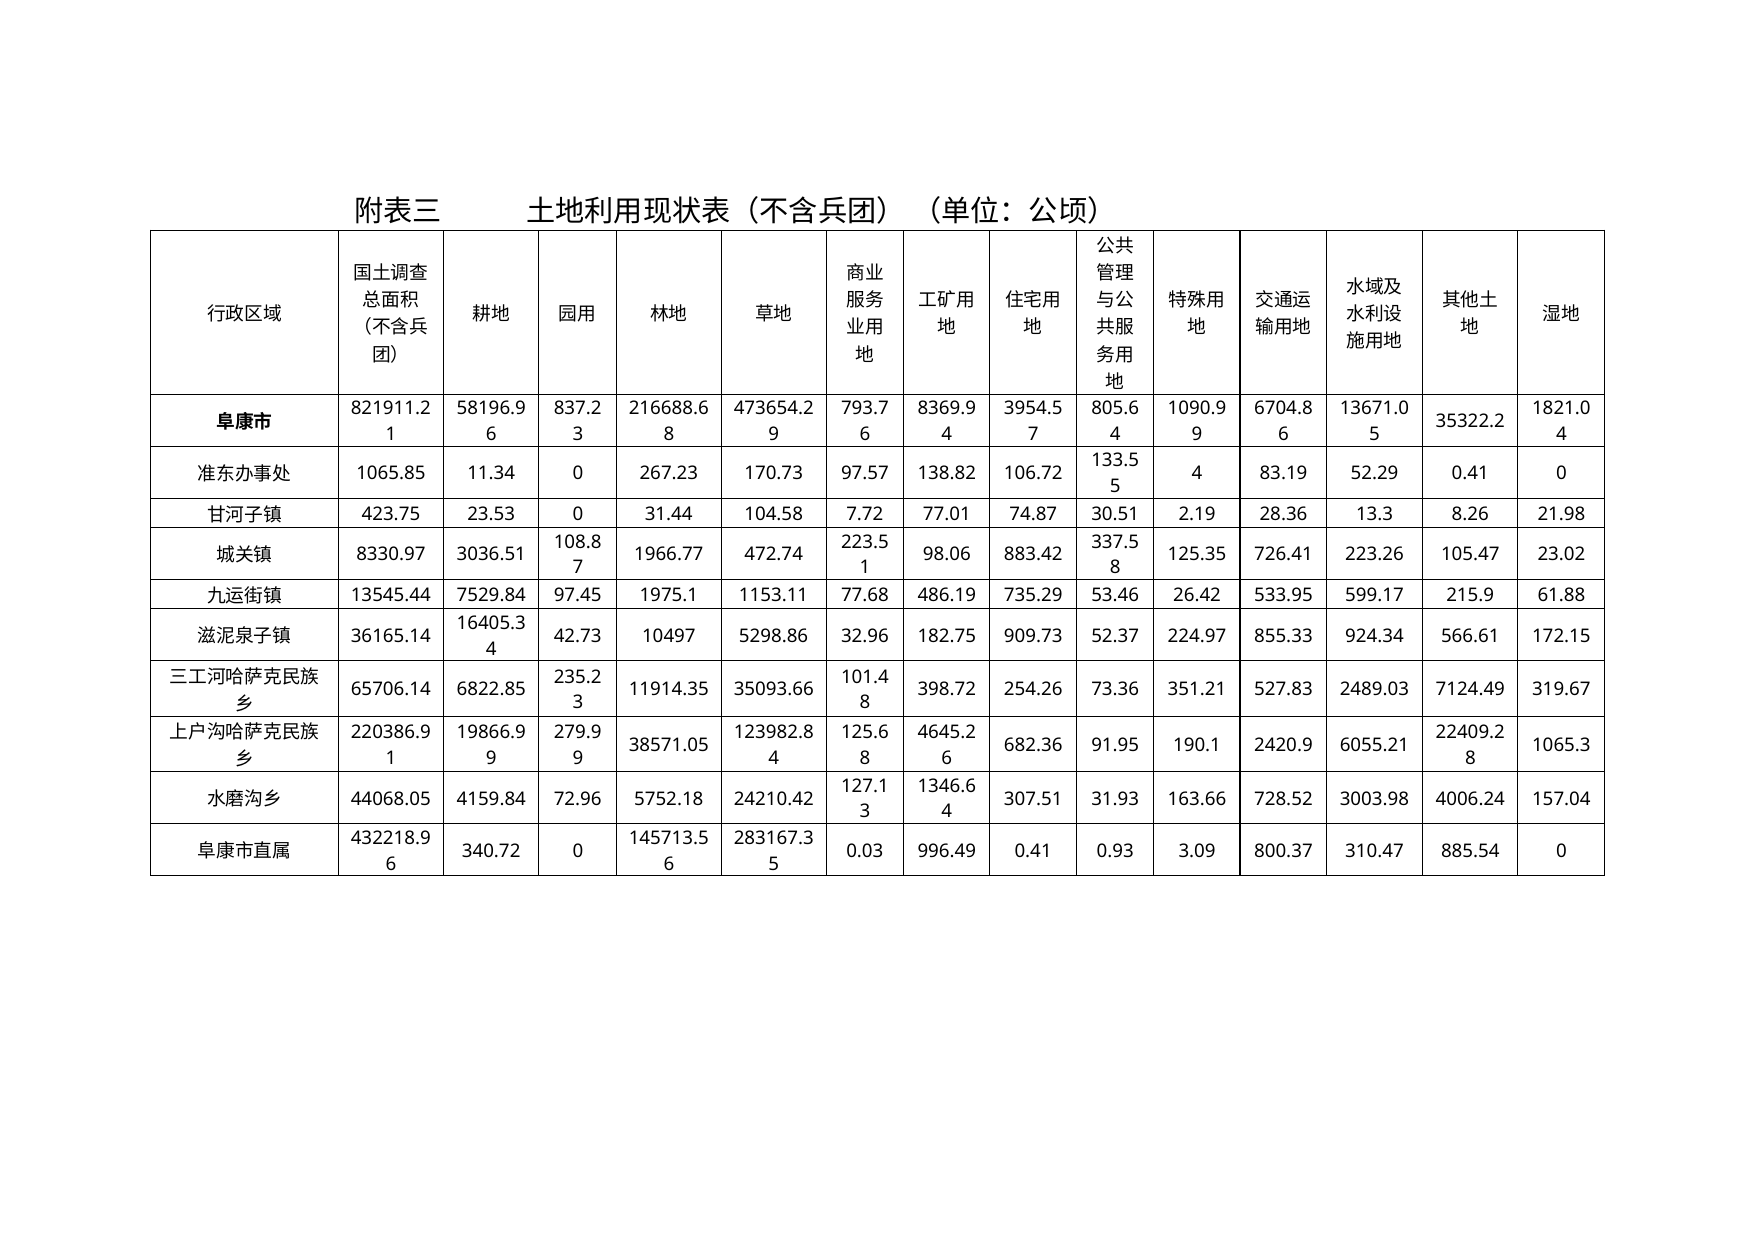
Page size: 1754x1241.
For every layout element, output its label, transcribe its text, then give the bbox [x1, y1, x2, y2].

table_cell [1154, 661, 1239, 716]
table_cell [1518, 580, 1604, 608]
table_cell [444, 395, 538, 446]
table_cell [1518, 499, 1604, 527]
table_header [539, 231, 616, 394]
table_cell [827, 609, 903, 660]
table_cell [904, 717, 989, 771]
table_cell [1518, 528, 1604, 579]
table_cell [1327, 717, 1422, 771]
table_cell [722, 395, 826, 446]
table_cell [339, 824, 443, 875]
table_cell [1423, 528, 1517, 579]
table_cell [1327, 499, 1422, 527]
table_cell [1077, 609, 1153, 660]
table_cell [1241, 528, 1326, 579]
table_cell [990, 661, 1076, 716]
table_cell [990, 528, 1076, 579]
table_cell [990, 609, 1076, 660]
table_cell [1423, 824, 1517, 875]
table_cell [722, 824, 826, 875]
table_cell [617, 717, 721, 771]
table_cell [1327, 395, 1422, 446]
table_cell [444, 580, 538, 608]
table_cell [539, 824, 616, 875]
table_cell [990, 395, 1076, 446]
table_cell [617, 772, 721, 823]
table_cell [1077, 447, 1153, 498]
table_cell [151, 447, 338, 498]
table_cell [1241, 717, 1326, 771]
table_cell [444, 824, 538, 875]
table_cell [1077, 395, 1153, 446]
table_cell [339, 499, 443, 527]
text 附表三 土地利用现状表（不含兵团） （单位：公顷） [150, 187, 1604, 229]
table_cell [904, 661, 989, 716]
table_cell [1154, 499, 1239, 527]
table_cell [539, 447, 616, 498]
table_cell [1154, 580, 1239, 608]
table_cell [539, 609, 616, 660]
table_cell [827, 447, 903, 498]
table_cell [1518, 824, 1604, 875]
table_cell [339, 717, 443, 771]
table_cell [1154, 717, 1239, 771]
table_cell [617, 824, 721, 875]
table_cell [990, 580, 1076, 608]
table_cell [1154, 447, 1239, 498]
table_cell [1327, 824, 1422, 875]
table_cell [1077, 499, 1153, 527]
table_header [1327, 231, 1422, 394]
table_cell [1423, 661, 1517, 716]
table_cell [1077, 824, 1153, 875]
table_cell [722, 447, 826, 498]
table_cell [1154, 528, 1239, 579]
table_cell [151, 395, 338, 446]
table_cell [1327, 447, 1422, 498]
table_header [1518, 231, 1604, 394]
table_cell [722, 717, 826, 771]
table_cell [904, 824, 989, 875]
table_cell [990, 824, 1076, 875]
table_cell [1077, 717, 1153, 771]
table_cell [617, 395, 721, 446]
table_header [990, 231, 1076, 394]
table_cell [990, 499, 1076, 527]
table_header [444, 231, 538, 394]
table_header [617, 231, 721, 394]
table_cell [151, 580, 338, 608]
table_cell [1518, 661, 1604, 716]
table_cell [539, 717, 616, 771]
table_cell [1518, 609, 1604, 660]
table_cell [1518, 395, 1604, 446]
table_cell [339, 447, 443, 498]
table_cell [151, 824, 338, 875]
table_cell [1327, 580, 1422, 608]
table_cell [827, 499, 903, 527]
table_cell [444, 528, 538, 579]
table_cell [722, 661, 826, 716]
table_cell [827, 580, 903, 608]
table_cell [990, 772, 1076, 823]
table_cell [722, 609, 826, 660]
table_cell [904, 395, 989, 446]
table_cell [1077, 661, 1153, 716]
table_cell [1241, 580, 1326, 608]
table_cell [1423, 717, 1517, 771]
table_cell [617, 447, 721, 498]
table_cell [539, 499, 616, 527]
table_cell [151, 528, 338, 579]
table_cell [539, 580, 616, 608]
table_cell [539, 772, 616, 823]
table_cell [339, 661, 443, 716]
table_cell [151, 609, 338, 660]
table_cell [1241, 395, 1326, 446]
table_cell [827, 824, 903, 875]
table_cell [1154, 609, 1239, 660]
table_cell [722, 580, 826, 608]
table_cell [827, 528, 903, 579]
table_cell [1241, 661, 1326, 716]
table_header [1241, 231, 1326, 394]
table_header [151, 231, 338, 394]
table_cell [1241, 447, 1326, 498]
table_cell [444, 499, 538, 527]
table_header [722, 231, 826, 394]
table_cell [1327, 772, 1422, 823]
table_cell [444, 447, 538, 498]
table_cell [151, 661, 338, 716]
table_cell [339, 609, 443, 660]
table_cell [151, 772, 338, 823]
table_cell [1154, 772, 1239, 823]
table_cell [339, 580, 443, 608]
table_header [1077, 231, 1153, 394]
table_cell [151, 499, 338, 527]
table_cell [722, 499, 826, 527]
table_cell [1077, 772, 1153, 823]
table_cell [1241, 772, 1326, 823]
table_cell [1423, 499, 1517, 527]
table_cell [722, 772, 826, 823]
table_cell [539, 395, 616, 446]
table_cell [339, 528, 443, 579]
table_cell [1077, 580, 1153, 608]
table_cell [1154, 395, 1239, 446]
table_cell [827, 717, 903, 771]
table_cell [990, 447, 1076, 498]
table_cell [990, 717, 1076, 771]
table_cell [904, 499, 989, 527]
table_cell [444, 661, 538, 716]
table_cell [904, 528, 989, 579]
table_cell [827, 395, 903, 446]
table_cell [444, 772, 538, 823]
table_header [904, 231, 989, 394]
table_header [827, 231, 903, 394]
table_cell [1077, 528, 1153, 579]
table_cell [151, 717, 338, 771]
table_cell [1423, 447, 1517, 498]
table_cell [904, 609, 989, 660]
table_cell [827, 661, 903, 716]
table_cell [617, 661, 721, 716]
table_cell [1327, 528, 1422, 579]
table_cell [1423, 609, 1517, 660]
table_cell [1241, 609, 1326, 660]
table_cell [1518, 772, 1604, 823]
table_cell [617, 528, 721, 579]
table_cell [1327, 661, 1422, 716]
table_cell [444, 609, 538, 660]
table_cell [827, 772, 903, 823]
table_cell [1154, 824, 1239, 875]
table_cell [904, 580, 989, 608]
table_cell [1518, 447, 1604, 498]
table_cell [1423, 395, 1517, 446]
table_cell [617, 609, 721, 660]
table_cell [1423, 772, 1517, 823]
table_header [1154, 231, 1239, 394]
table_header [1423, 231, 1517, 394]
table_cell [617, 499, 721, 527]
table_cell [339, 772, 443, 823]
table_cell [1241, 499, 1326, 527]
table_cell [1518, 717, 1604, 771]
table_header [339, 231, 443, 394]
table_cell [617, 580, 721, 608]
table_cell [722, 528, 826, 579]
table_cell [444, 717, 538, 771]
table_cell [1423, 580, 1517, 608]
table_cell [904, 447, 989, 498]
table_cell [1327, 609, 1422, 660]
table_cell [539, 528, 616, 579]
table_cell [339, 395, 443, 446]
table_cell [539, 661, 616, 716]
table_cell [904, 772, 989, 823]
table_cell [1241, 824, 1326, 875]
